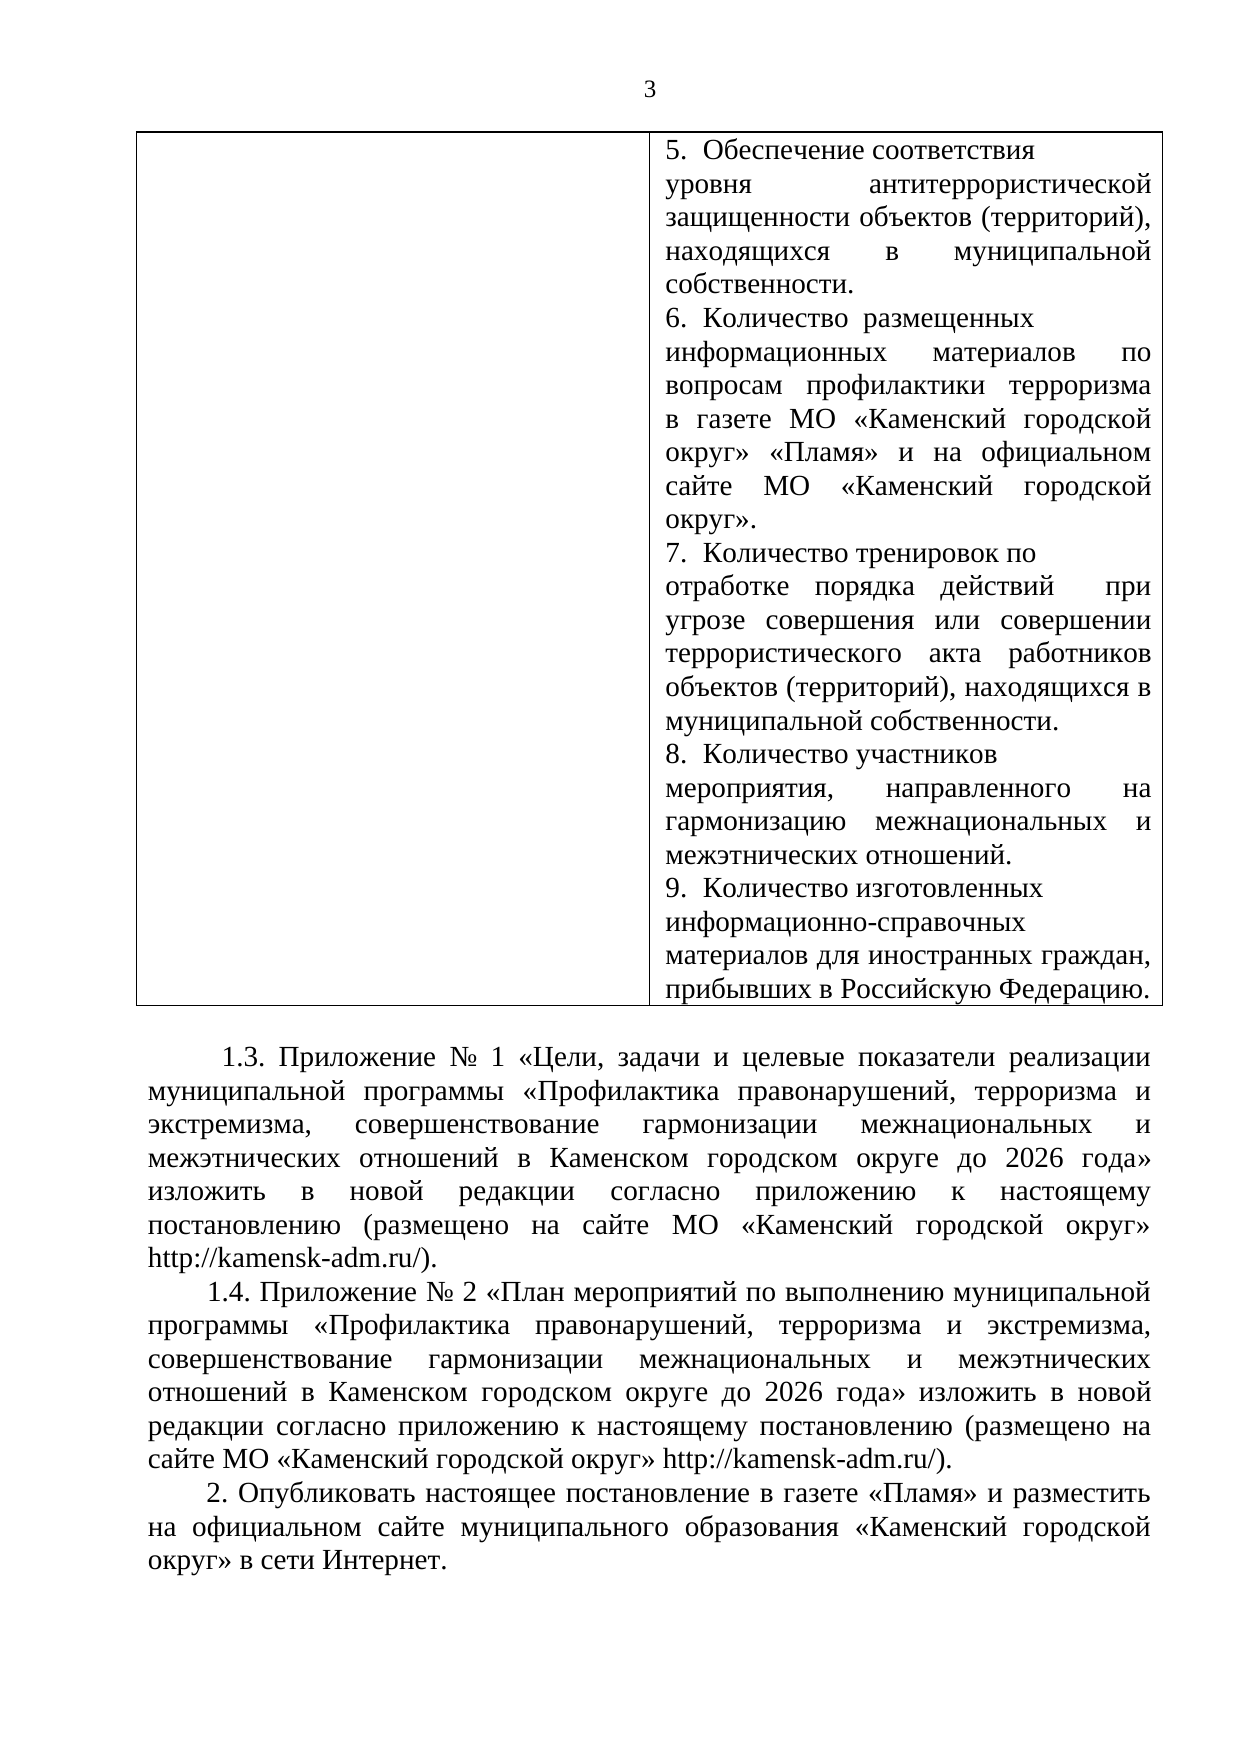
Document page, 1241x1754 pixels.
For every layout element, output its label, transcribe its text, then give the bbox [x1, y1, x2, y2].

table_header [137, 133, 649, 1004]
text 1.4. Приложение № 2 «План мероприятий по выполнению муниципальной программы «Профилактика правонарушений, терроризма и экстремизма, совершенствование гармонизации межнациональных и межэтнических отношений в Каменском городском округе до 2026 года» изложить в новой редакции согласно приложению к настоящему постановлению (размещено на сайте МО «Каменский городской округ» http://kamensk-adm.ru/). [148, 1274, 1152, 1475]
text 1.3. Приложение № 1 «Цели, задачи и целевые показатели реализации муниципальной программы «Профилактика правонарушений, терроризма и экстремизма, совершенствование гармонизации межнациональных и межэтнических отношений в Каменском городском округе до 2026 года» изложить в новой редакции согласно приложению к настоящему постановлению (размещено на сайте МО «Каменский городской округ» http://kamensk-adm.ru/). [148, 1039, 1152, 1274]
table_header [650, 133, 1162, 1004]
text 2. Опубликовать настоящее постановление в газете «Пламя» и разместить на официальном сайте муниципального образования «Каменский городской округ» в сети Интернет. [148, 1475, 1152, 1576]
